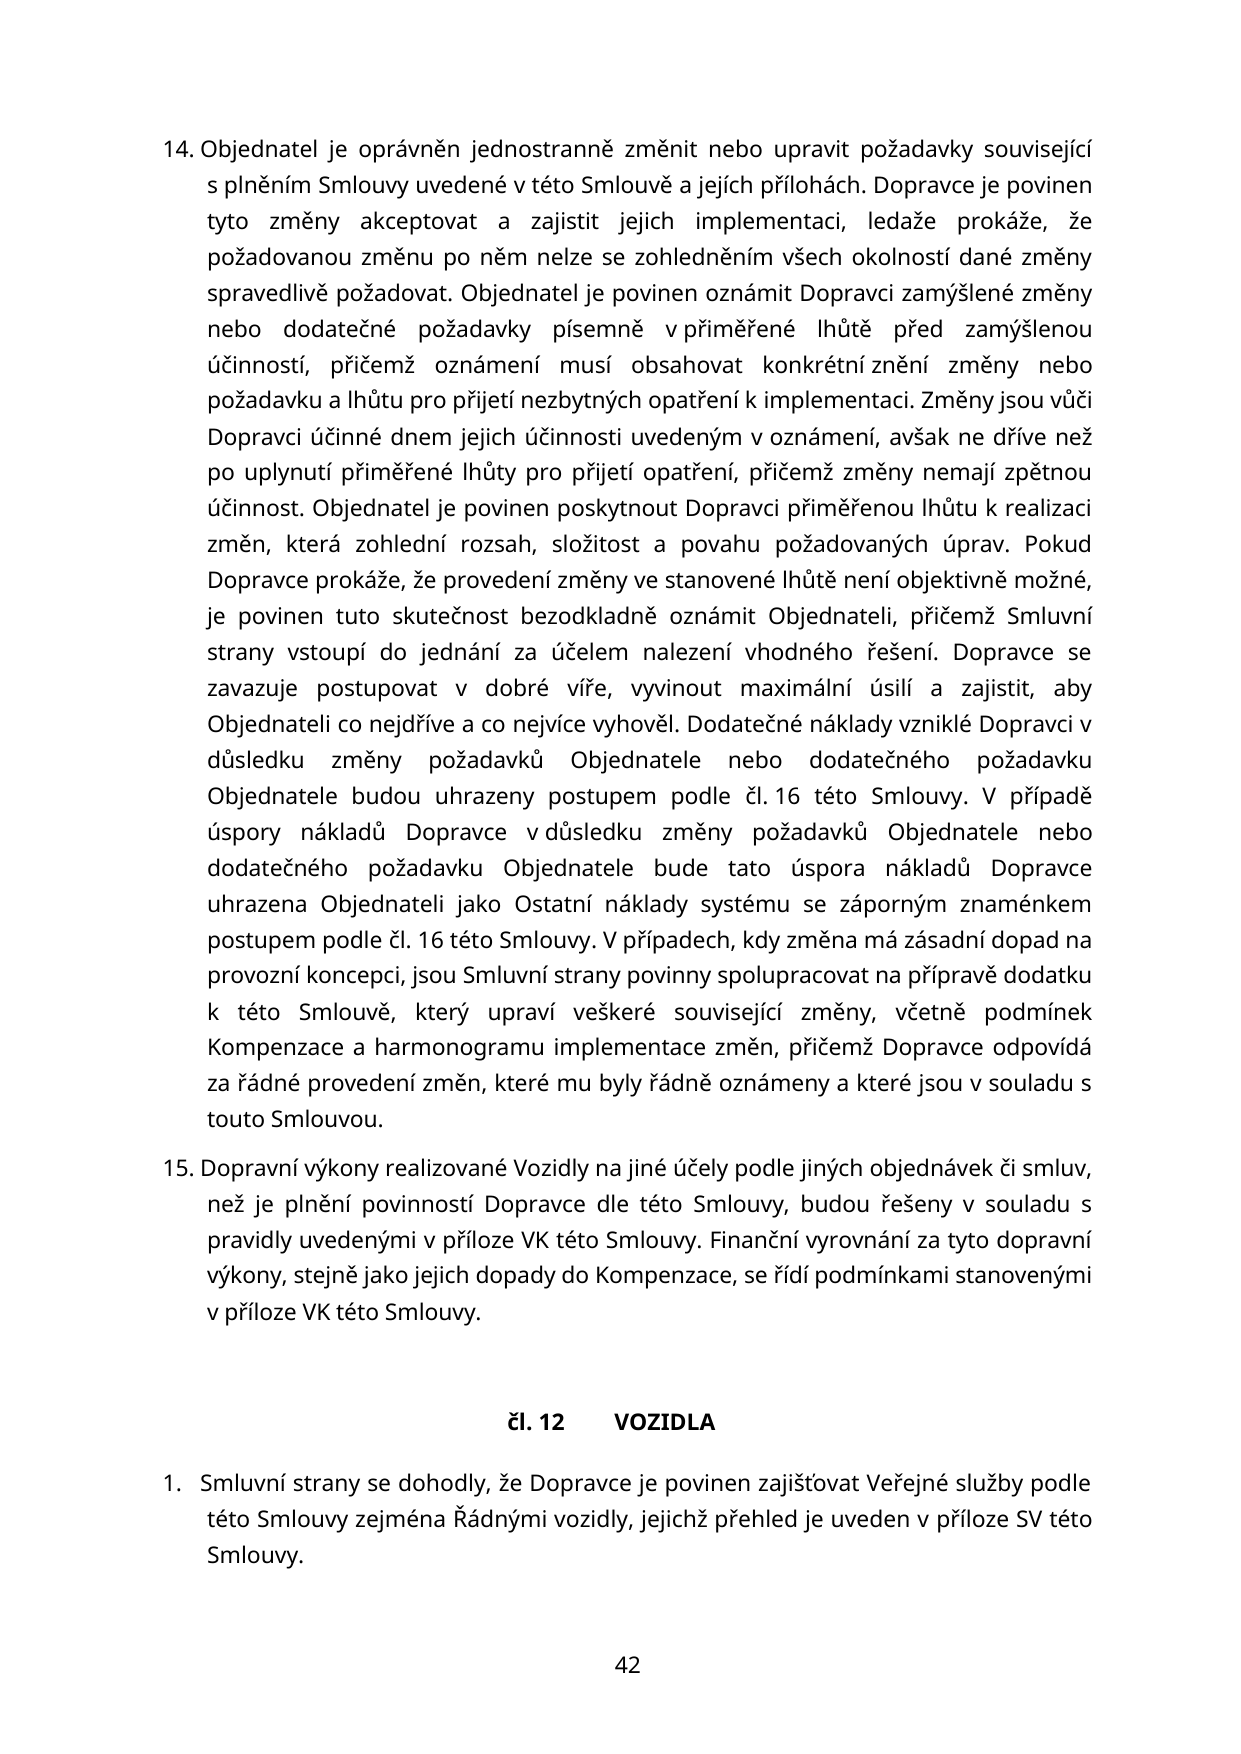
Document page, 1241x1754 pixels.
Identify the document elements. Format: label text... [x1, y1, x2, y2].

subtitle VOZIDLA [162, 1406, 1093, 1438]
list Dopravní výkony realizované Vozidly na jiné účely podle jiných objednávek či smluv, než je plnění povinností Dopravce dle této Smlouvy, budou řešeny v souladu s pravidly uvedenými v příloze VK této Smlouvy. Finanční vyrovnání za tyto dopravní výkony, stejně jako jejich dopady do Kompenzace, se řídí podmínkami stanovenými v příloze VK této Smlouvy. [162, 1152, 1093, 1327]
list Smluvní strany se dohodly, že Dopravce je povinen zajišťovat Veřejné služby podle této Smlouvy zejména Řádnými vozidly, jejichž přehled je uveden v příloze SV této Smlouvy. [162, 1467, 1093, 1570]
list Objednatel je oprávněn jednostranně změnit nebo upravit požadavky související s plněním Smlouvy uvedené v této Smlouvě a jejích přílohách. Dopravce je povinen tyto změny akceptovat a zajistit jejich implementaci, ledaže prokáže, že požadovanou změnu po něm nelze se zohledněním všech okolností dané změny spravedlivě požadovat. Objednatel je povinen oznámit Dopravci zamýšlené změny nebo dodatečné požadavky písemně v přiměřené lhůtě před zamýšlenou účinností, přičemž oznámení musí obsahovat konkrétní znění změny nebo požadavku a lhůtu pro přijetí nezbytných opatření k implementaci. Změny jsou vůči Dopravci účinné dnem jejich účinnosti uvedeným v oznámení, avšak ne dříve než po uplynutí přiměřené lhůty pro přijetí opatření, přičemž změny nemají zpětnou účinnost. Objednatel je povinen poskytnout Dopravci přiměřenou lhůtu k realizaci změn, která zohlední rozsah, složitost a povahu požadovaných úprav. Pokud Dopravce prokáže, že provedení změny ve stanovené lhůtě není objektivně možné, je povinen tuto skutečnost bezodkladně oznámit Objednateli, přičemž Smluvní strany vstoupí do jednání za účelem nalezení vhodného řešení. Dopravce se zavazuje postupovat v dobré víře, vyvinout maximální úsilí a zajistit, aby Objednateli co nejdříve a co nejvíce vyhověl. Dodatečné náklady vzniklé Dopravci v důsledku změny požadavků Objednatele nebo dodatečného požadavku Objednatele budou uhrazeny postupem podle čl. 16 této Smlouvy. V případě úspory nákladů Dopravce v důsledku změny požadavků Objednatele nebo dodatečného požadavku Objednatele bude tato úspora nákladů Dopravce uhrazena Objednateli jako Ostatní náklady systému se záporným znaménkem postupem podle čl. 16 této Smlouvy. V případech, kdy změna má zásadní dopad na provozní koncepci, jsou Smluvní strany povinny spolupracovat na přípravě dodatku k této Smlouvě, který upraví veškeré související změny, včetně podmínek Kompenzace a harmonogramu implementace změn, přičemž Dopravce odpovídá za řádné provedení změn, které mu byly řádně oznámeny a které jsou v souladu s touto Smlouvou. [162, 133, 1093, 1134]
